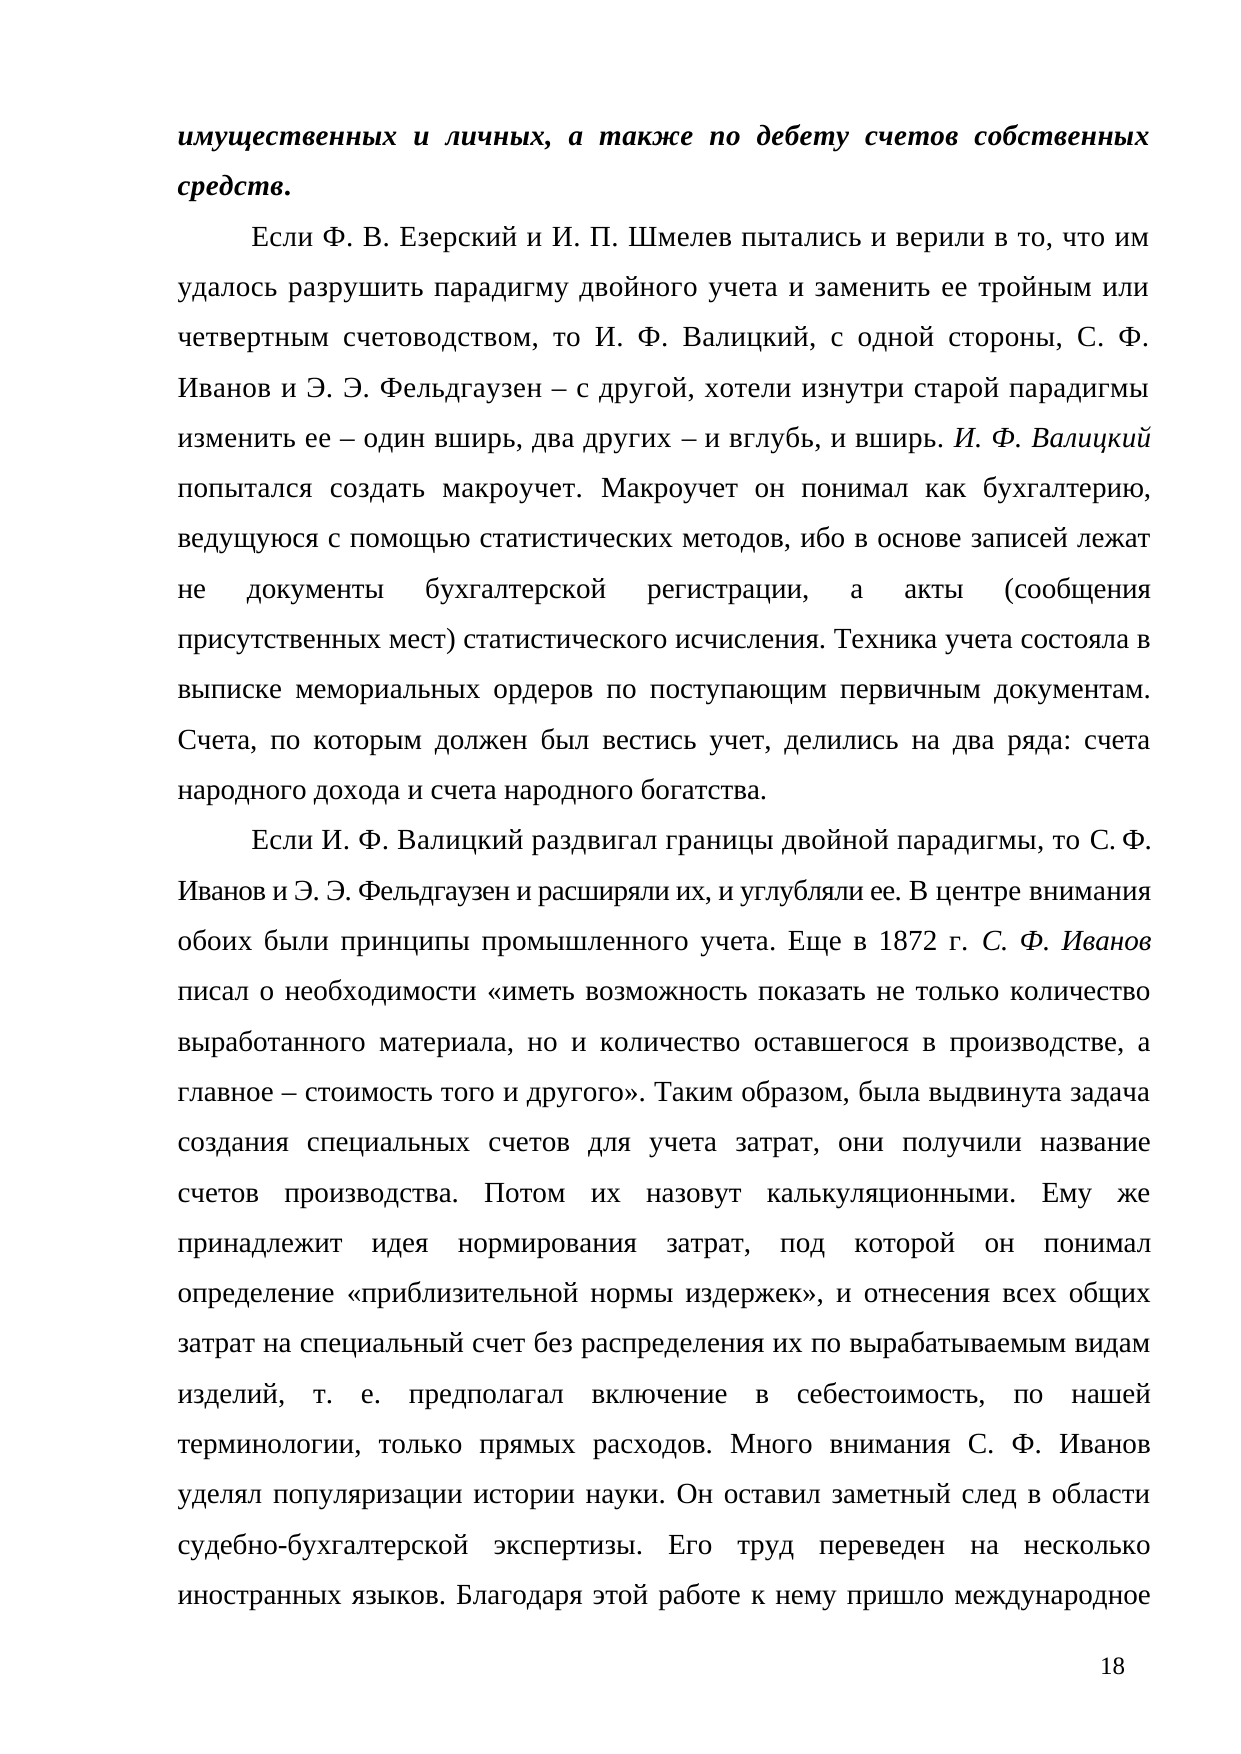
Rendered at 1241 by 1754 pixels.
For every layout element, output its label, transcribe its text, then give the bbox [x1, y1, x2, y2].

text Если Ф. В. Езерский и И. П. Шмелев пытались и верили в то, что им удалось разрушить парадигму двойного учета и заменить ее тройным или четвертным счетоводством, то И. Ф. Валицкий, с одной стороны, С. Ф. Иванов и Э. Э. Фельдгаузен – с другой, хотели изнутри старой парадигмы изменить ее – один вширь, два других – и вглубь, и вширь. И. Ф. Валицкий попытался создать макроучет. Макроучет он понимал как бухгалтерию, ведущуюся с помощью статистических методов, ибо в основе записей лежат не документы бухгалтерской регистрации, а акты (сообщения присутственных мест) статистического исчисления. Техника учета состояла в выписке мемориальных ордеров по поступающим первичным документам. Счета, по которым должен был вестись учет, делились на два ряда: счета народного дохода и счета народного богатства. [177, 219, 1152, 806]
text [177, 118, 1152, 202]
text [177, 822, 1152, 1611]
